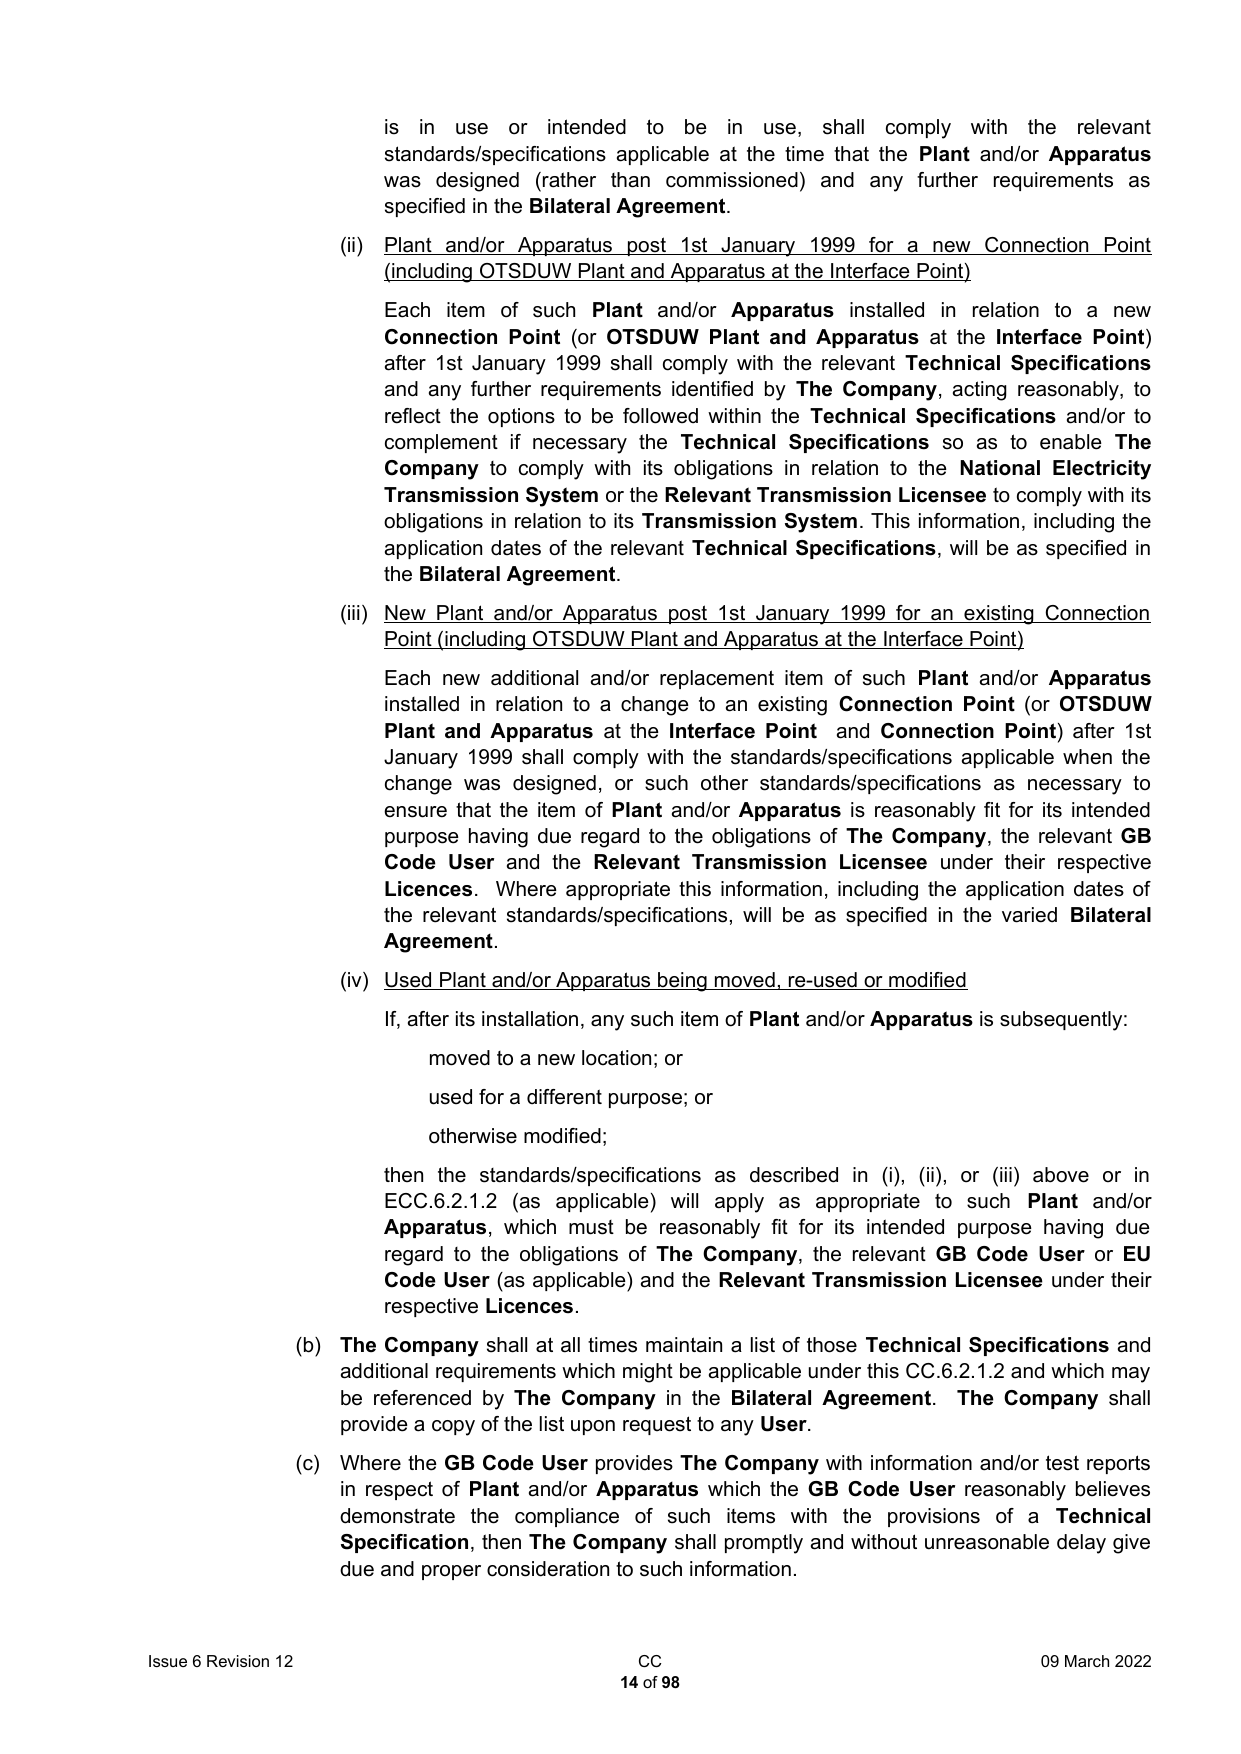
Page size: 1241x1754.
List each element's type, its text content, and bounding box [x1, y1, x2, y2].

text (b) The Company shall at all times maintain a list of those Technical Specifications and additional requirements which might be applicable under this CC.6.2.1.2 and which may be referenced by The Company in the Bilateral Agreement. The Company shall provide a copy of the list upon request to any User. [295, 1333, 1152, 1436]
text (iv) Used Plant and/or Apparatus being moved, re-used or modified [340, 968, 1152, 992]
text otherwise modified; [384, 1123, 1152, 1147]
text If, after its installation, any such item of Plant and/or Apparatus is subsequently: [340, 1007, 1152, 1031]
text Each item of such Plant and/or Apparatus installed in relation to a new Connection Point (or OTSDUW Plant and Apparatus at the Interface Point) after 1st January 1999 shall comply with the relevant Technical Specifications and any further requirements identified by The Company, acting reasonably, to reflect the options to be followed within the Technical Specifications and/or to complement if necessary the Technical Specifications so as to enable The Company to comply with its obligations in relation to the National Electricity Transmission System or the Relevant Transmission Licensee to comply with its obligations in relation to its Transmission System. This information, including the application dates of the relevant Technical Specifications, will be as specified in the Bilateral Agreement. [340, 298, 1152, 586]
text (c) Where the GB Code User provides The Company with information and/or test reports in respect of Plant and/or Apparatus which the GB Code User reasonably believes demonstrate the compliance of such items with the provisions of a Technical Specification, then The Company shall promptly and without unreasonable delay give due and proper consideration to such information. [295, 1451, 1152, 1580]
text then the standards/specifications as described in (i), (ii), or (iii) above or in ECC.6.2.1.2 (as applicable) will apply as appropriate to such Plant and/or Apparatus, which must be reasonably fit for its intended purpose having due regard to the obligations of The Company, the relevant GB Code User or EU Code User (as applicable) and the Relevant Transmission Licensee under their respective Licences. [340, 1162, 1152, 1318]
text used for a different purpose; or [384, 1085, 1152, 1109]
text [340, 115, 1152, 218]
text Each new additional and/or replacement item of such Plant and/or Apparatus installed in relation to a change to an existing Connection Point (or OTSDUW Plant and Apparatus at the Interface Point and Connection Point) after 1st January 1999 shall comply with the standards/specifications applicable when the change was designed, or such other standards/specifications as necessary to ensure that the item of Plant and/or Apparatus is reasonably fit for its intended purpose having due regard to the obligations of The Company, the relevant GB Code User and the Relevant Transmission Licensee under their respective Licences. Where appropriate this information, including the application dates of the relevant standards/specifications, will be as specified in the varied Bilateral Agreement. [340, 666, 1152, 953]
text (iii) New Plant and/or Apparatus post 1st January 1999 for an existing Connection Point (including OTSDUW Plant and Apparatus at the Interface Point) [340, 601, 1152, 651]
text moved to a new location; or [384, 1046, 1152, 1070]
text (ii) Plant and/or Apparatus post 1st January 1999 for a new Connection Point (including OTSDUW Plant and Apparatus at the Interface Point) [340, 233, 1152, 283]
